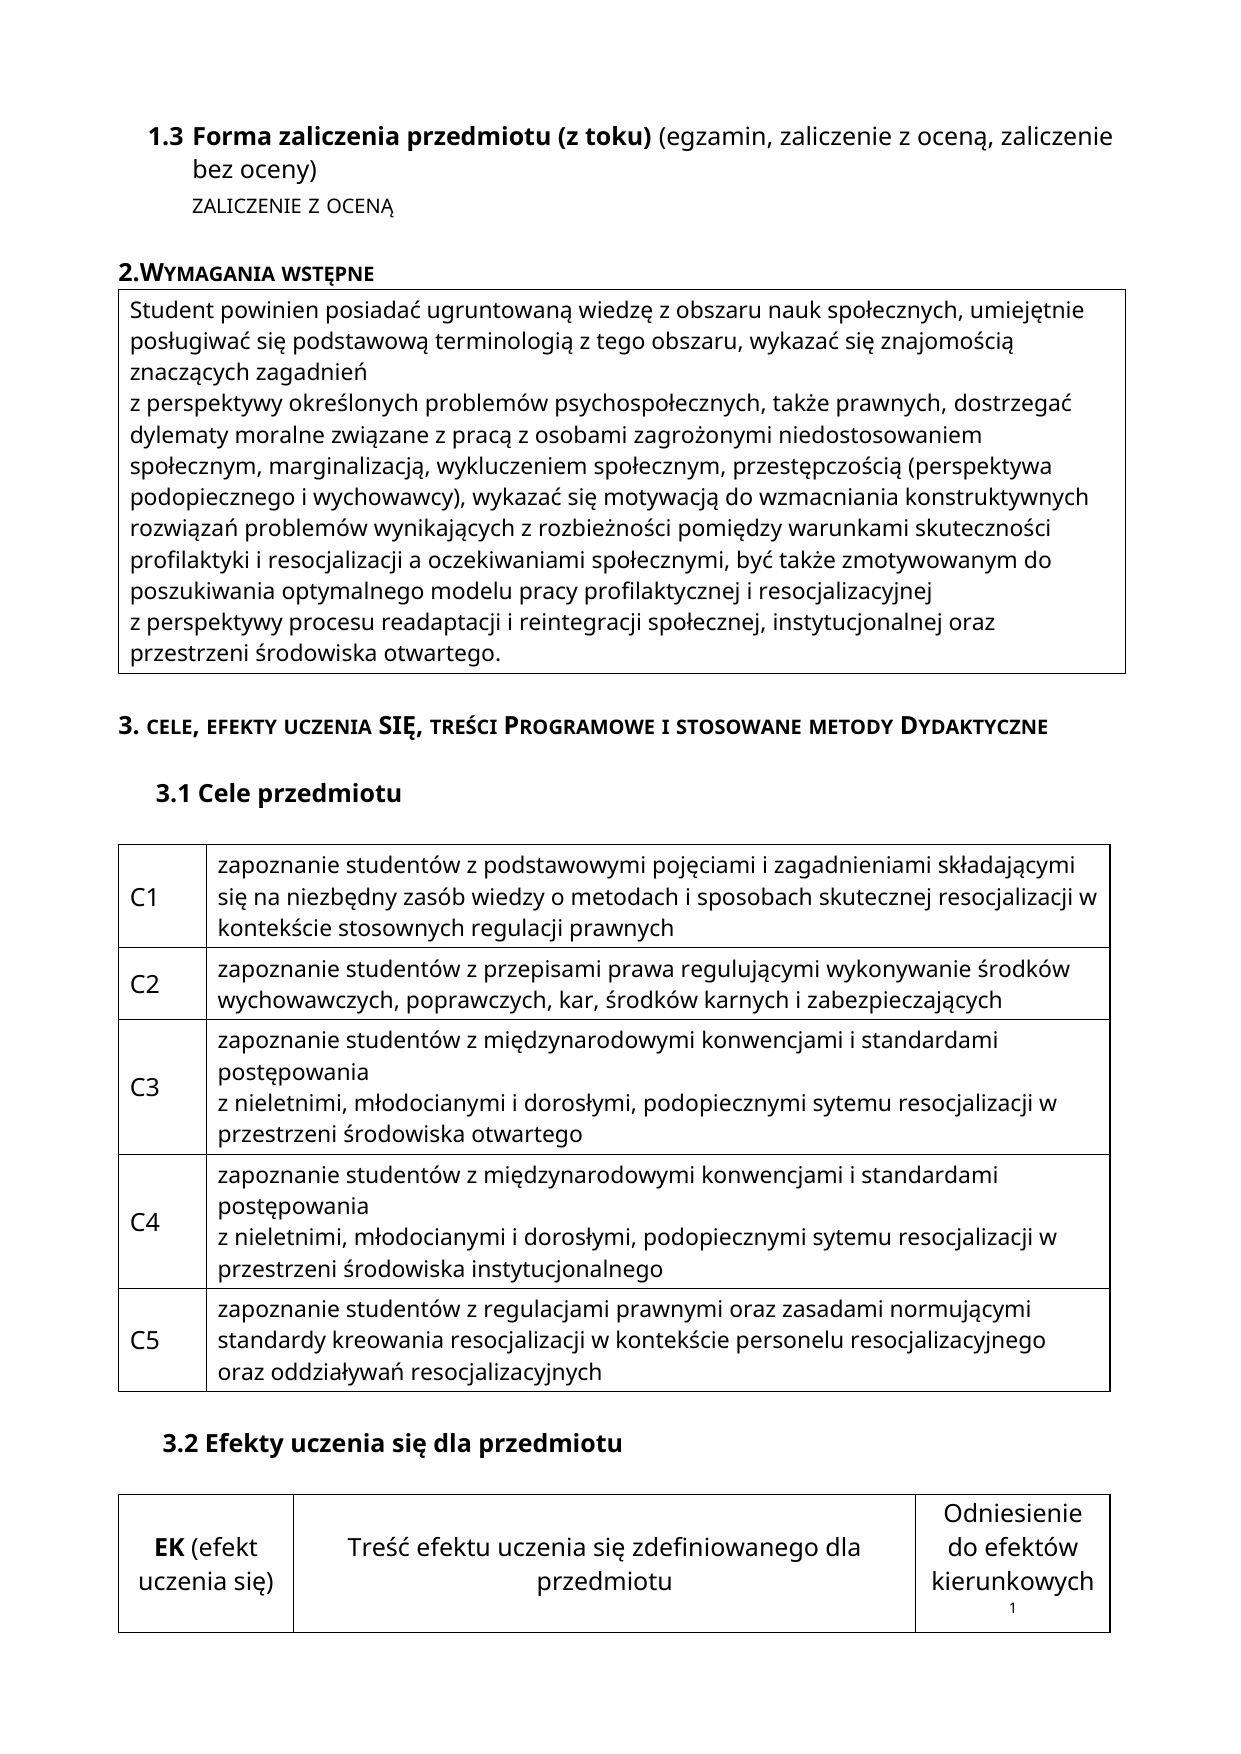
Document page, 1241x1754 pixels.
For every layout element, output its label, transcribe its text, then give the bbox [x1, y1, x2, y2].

table_header Treść efektu uczenia się zdefiniowanego dla przedmiotu [294, 1495, 915, 1632]
table_cell C3 [119, 1020, 206, 1153]
table_header Odniesienie do efektów kierunkowych [916, 1495, 1109, 1632]
text 2.Wymagania wstępne [118, 254, 1122, 288]
text 3. cele, efekty uczenia SIĘ, treści Programowe i stosowane metody Dydaktyczne [118, 708, 1122, 742]
table_header Student powinien posiadać ugruntowaną wiedzę z obszaru nauk społecznych, umiejętnie posługiwać się podstawową terminologią z tego obszaru, wykazać się znajomością znaczących zagadnień z perspektywy określonych problemów psychospołecznych, także prawnych, dostrzegać dylematy moralne związane z pracą z osobami zagrożonymi niedostosowaniem społecznym, marginalizacją, wykluczeniem społecznym, przestępczością (perspektywa podopiecznego i wychowawcy), wykazać się motywacją do wzmacniania konstruktywnych rozwiązań problemów wynikających z rozbieżności pomiędzy warunkami skuteczności profilaktyki i resocjalizacji a oczekiwaniami społecznymi, być także zmotywowanym do poszukiwania optymalnego modelu pracy profilaktycznej i resocjalizacyjnej z perspektywy procesu readaptacji i reintegracji społecznej, instytucjonalnej oraz przestrzeni środowiska otwartego. [119, 290, 1125, 673]
text 1.3 Forma zaliczenia przedmiotu (z toku) (egzamin, zaliczenie z oceną, zaliczenie bez oceny) [148, 118, 1122, 186]
table_cell C5 [119, 1289, 206, 1391]
table_cell zapoznanie studentów z przepisami prawa regulującymi wykonywanie środków wychowawczych, poprawczych, kar, środków karnych i zabezpieczających [207, 948, 1109, 1019]
table_cell zapoznanie studentów z międzynarodowymi konwencjami i standardami postępowania z nieletnimi, młodocianymi i dorosłymi, podopiecznymi sytemu resocjalizacji w przestrzeni środowiska instytucjonalnego [207, 1155, 1109, 1288]
table_header C1 [119, 845, 206, 947]
table_header zapoznanie studentów z podstawowymi pojęciami i zagadnieniami składającymi się na niezbędny zasób wiedzy o metodach i sposobach skutecznej resocjalizacji w kontekście stosownych regulacji prawnych [207, 845, 1109, 947]
table_cell zapoznanie studentów z regulacjami prawnymi oraz zasadami normującymi standardy kreowania resocjalizacji w kontekście personelu resocjalizacyjnego oraz oddziaływań resocjalizacyjnych [207, 1289, 1109, 1391]
text zaliczenie z oceną [118, 186, 1122, 220]
table_cell C4 [119, 1155, 206, 1288]
table_header EK (efekt uczenia się) [119, 1495, 293, 1632]
text 3.2 Efekty uczenia się dla przedmiotu [162, 1426, 1122, 1460]
table_cell zapoznanie studentów z międzynarodowymi konwencjami i standardami postępowania z nieletnimi, młodocianymi i dorosłymi, podopiecznymi sytemu resocjalizacji w przestrzeni środowiska otwartego [207, 1020, 1109, 1153]
table_cell C2 [119, 948, 206, 1019]
text 3.1 Cele przedmiotu [156, 776, 1122, 810]
